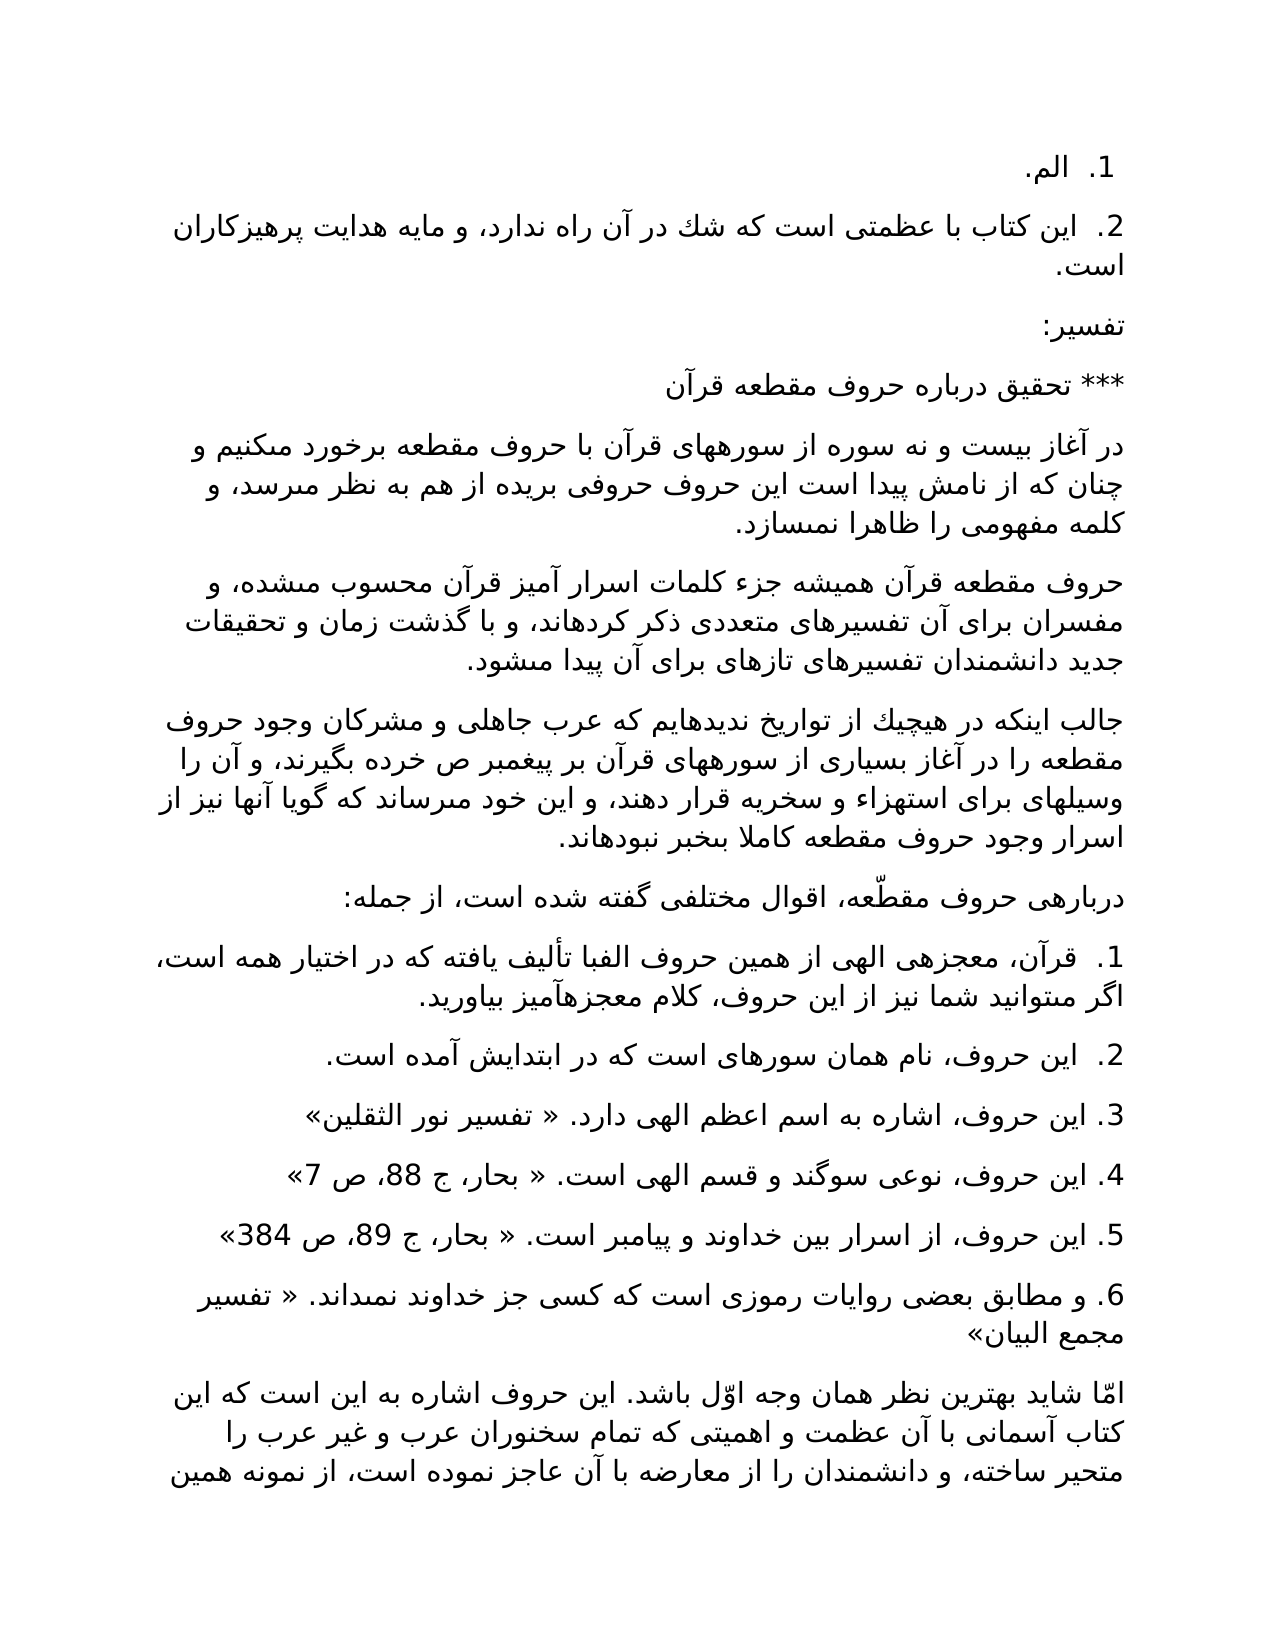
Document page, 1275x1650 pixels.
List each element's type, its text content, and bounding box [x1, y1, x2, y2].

text 2. اين كتاب با عظمتى است كه شك در آن راه ندارد، و مايه هدايت پرهيزكاران است. [150, 210, 1125, 283]
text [150, 1377, 1125, 1488]
text 1. الم. [150, 150, 1125, 184]
text جالب اينكه در هيچيك از تواريخ نديده‏ايم كه عرب جاهلى و مشركان وجود حروف مقطعه را در آغاز بسيارى از سوره‏هاى قرآن بر پيغمبر ص خرده بگيرند، و آن را وسيله‏اى براى استهزاء و سخريه قرار دهند، و اين خود مى‏رساند كه گويا آنها نيز از اسرار وجود حروف مقطعه كاملا بى‏خبر نبوده‏اند. [150, 703, 1125, 854]
text 4. اين حروف، نوعى سوگند و قسم الهى است. « بحار، ج 88، ص 7» [150, 1158, 1125, 1192]
text در آغاز بيست و نه سوره از سوره‏هاى قرآن با حروف مقطعه برخورد مى‏كنيم و چنان كه از نامش پيدا است اين حروف حروفى بريده از هم به نظر مى‏رسد، و كلمه مفهومى را ظاهرا نمى‏سازد. [150, 428, 1125, 540]
text 3. اين حروف، اشاره به اسم اعظم الهى دارد. « تفسير نور الثقلين» [150, 1098, 1125, 1132]
text 5. اين حروف، از اسرار بين خداوند و پيامبر است. « بحار، ج 89، ص 384» [150, 1218, 1125, 1252]
text *** تحقيق درباره حروف مقطعه قرآن [150, 368, 1125, 402]
text حروف مقطعه قرآن هميشه جزء كلمات اسرار آميز قرآن محسوب مى‏شده، و مفسران براى آن تفسيرهاى متعددى ذكر كرده‏اند، و با گذشت زمان و تحقيقات جديد دانشمندان تفسيرهاى تازه‏اى براى آن پيدا مى‏شود. [150, 566, 1125, 678]
text 2. اين حروف، نام همان سوره‏اى است كه در ابتدايش آمده است. [150, 1039, 1125, 1073]
text درباره‏ى حروف مقطّعه، اقوال مختلفى گفته شده است، از جمله: [150, 880, 1125, 914]
text 6. و مطابق بعضى روايات رموزى است كه كسى جز خداوند نمى‏داند. « تفسير مجمع البيان» [150, 1278, 1125, 1351]
text 1. قرآن، معجزه‏ى الهى از همين حروف الفبا تأليف يافته كه در اختيار همه است، اگر مى‏توانيد شما نيز از اين حروف، كلام معجزه‏آميز بياوريد. [150, 940, 1125, 1013]
text تفسير: [150, 308, 1125, 342]
